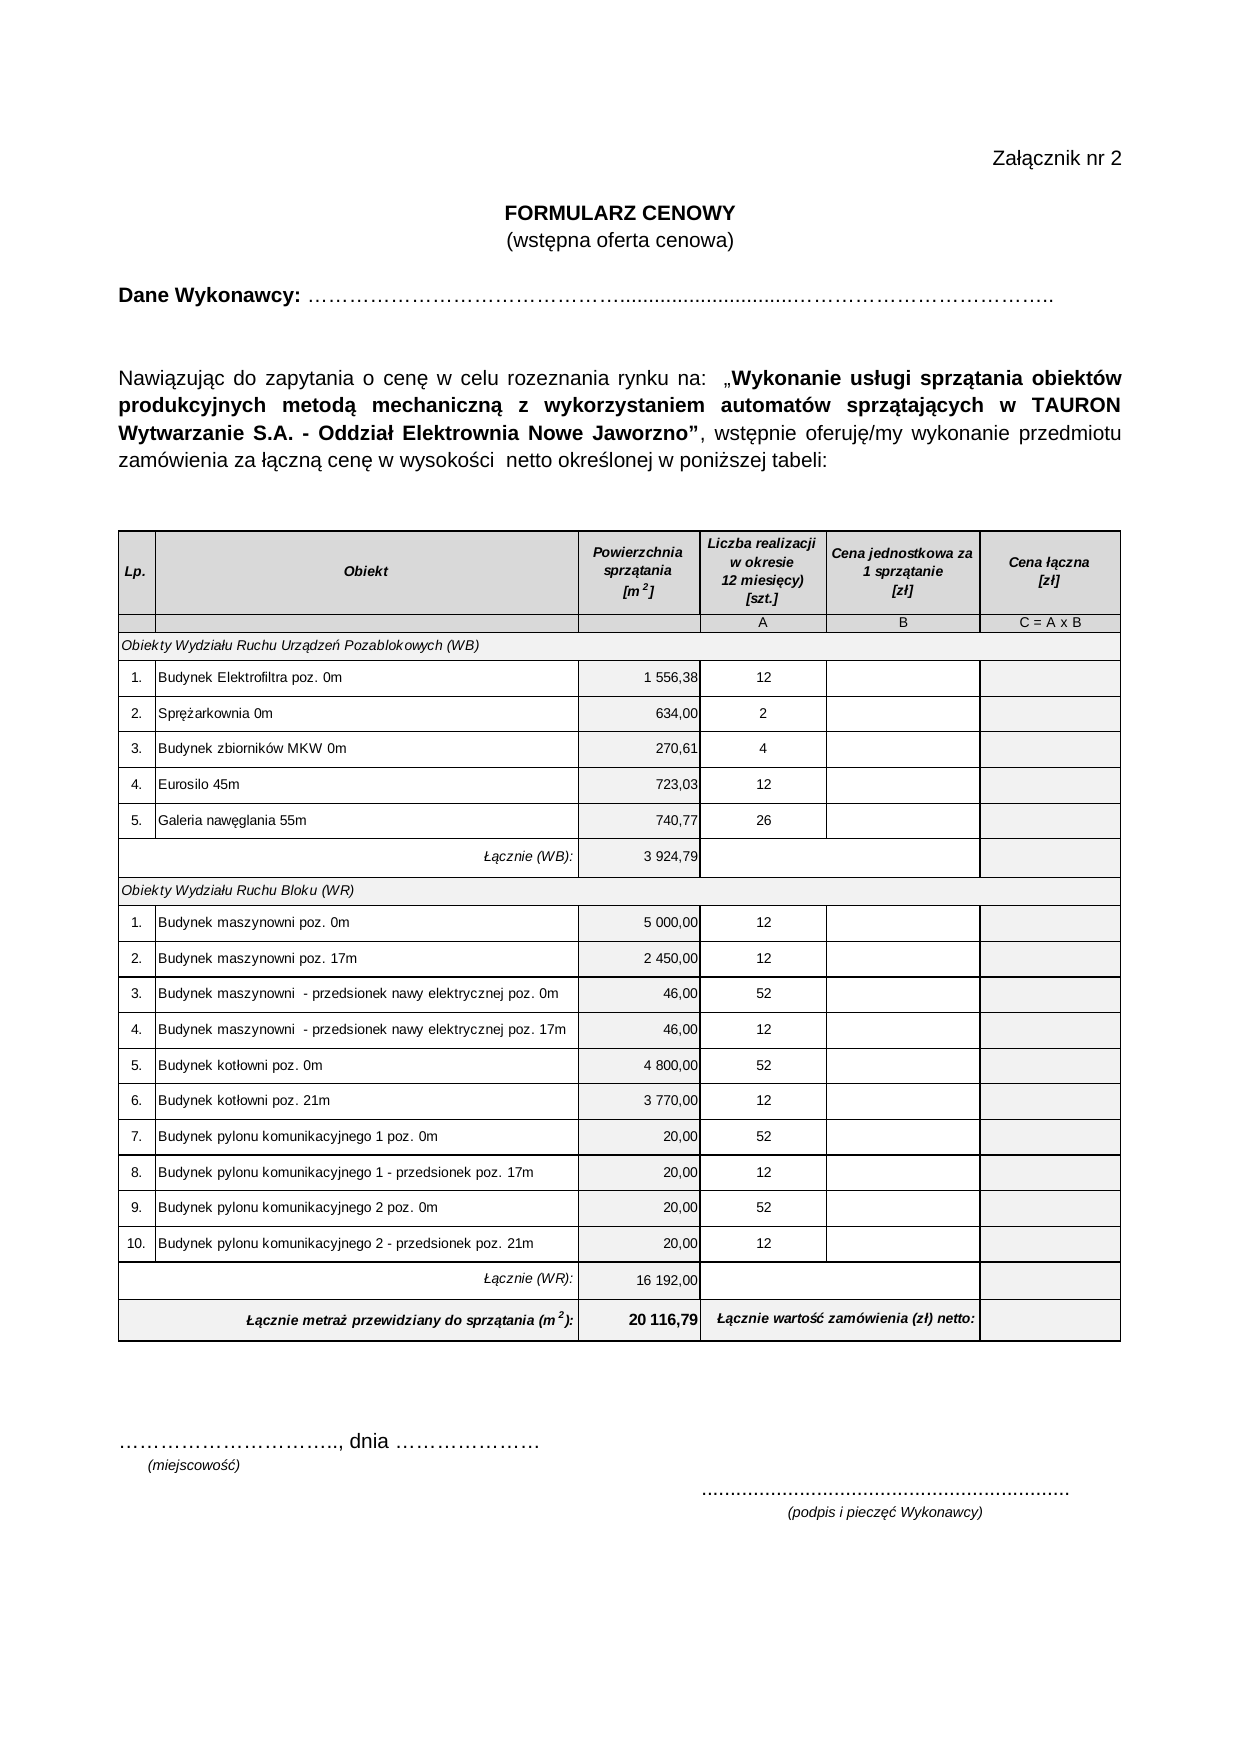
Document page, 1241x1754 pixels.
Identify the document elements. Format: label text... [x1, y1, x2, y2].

text ................................................................ [118, 1476, 1122, 1500]
text Załącznik nr 2 [118, 146, 1122, 169]
text (miejscowość) [148, 1457, 1122, 1473]
text Nawiązując do zapytania o cenę w celu rozeznania rynku na: „Wykonanie usługi sprzątania obiektów produkcyjnych metodą mechaniczną z wykorzystaniem automatów sprzątających w TAURON Wytwarzanie S.A. - Oddział Elektrownia Nowe Jaworzno”, wstępnie oferuję/my wykonanie przedmiotu zamówienia za łączną cenę w wysokości netto określonej w poniższej tabeli: [118, 366, 1122, 472]
text FORMULARZ CENOWY [118, 201, 1122, 224]
text Dane Wykonawcy: ………………………………………..............................……………………………….. [118, 283, 1122, 307]
text ………………………….., dnia ………………… [118, 1429, 1122, 1453]
text (podpis i pieczęć Wykonawcy) [118, 1503, 1122, 1520]
text (wstępna oferta cenowa) [118, 228, 1122, 252]
